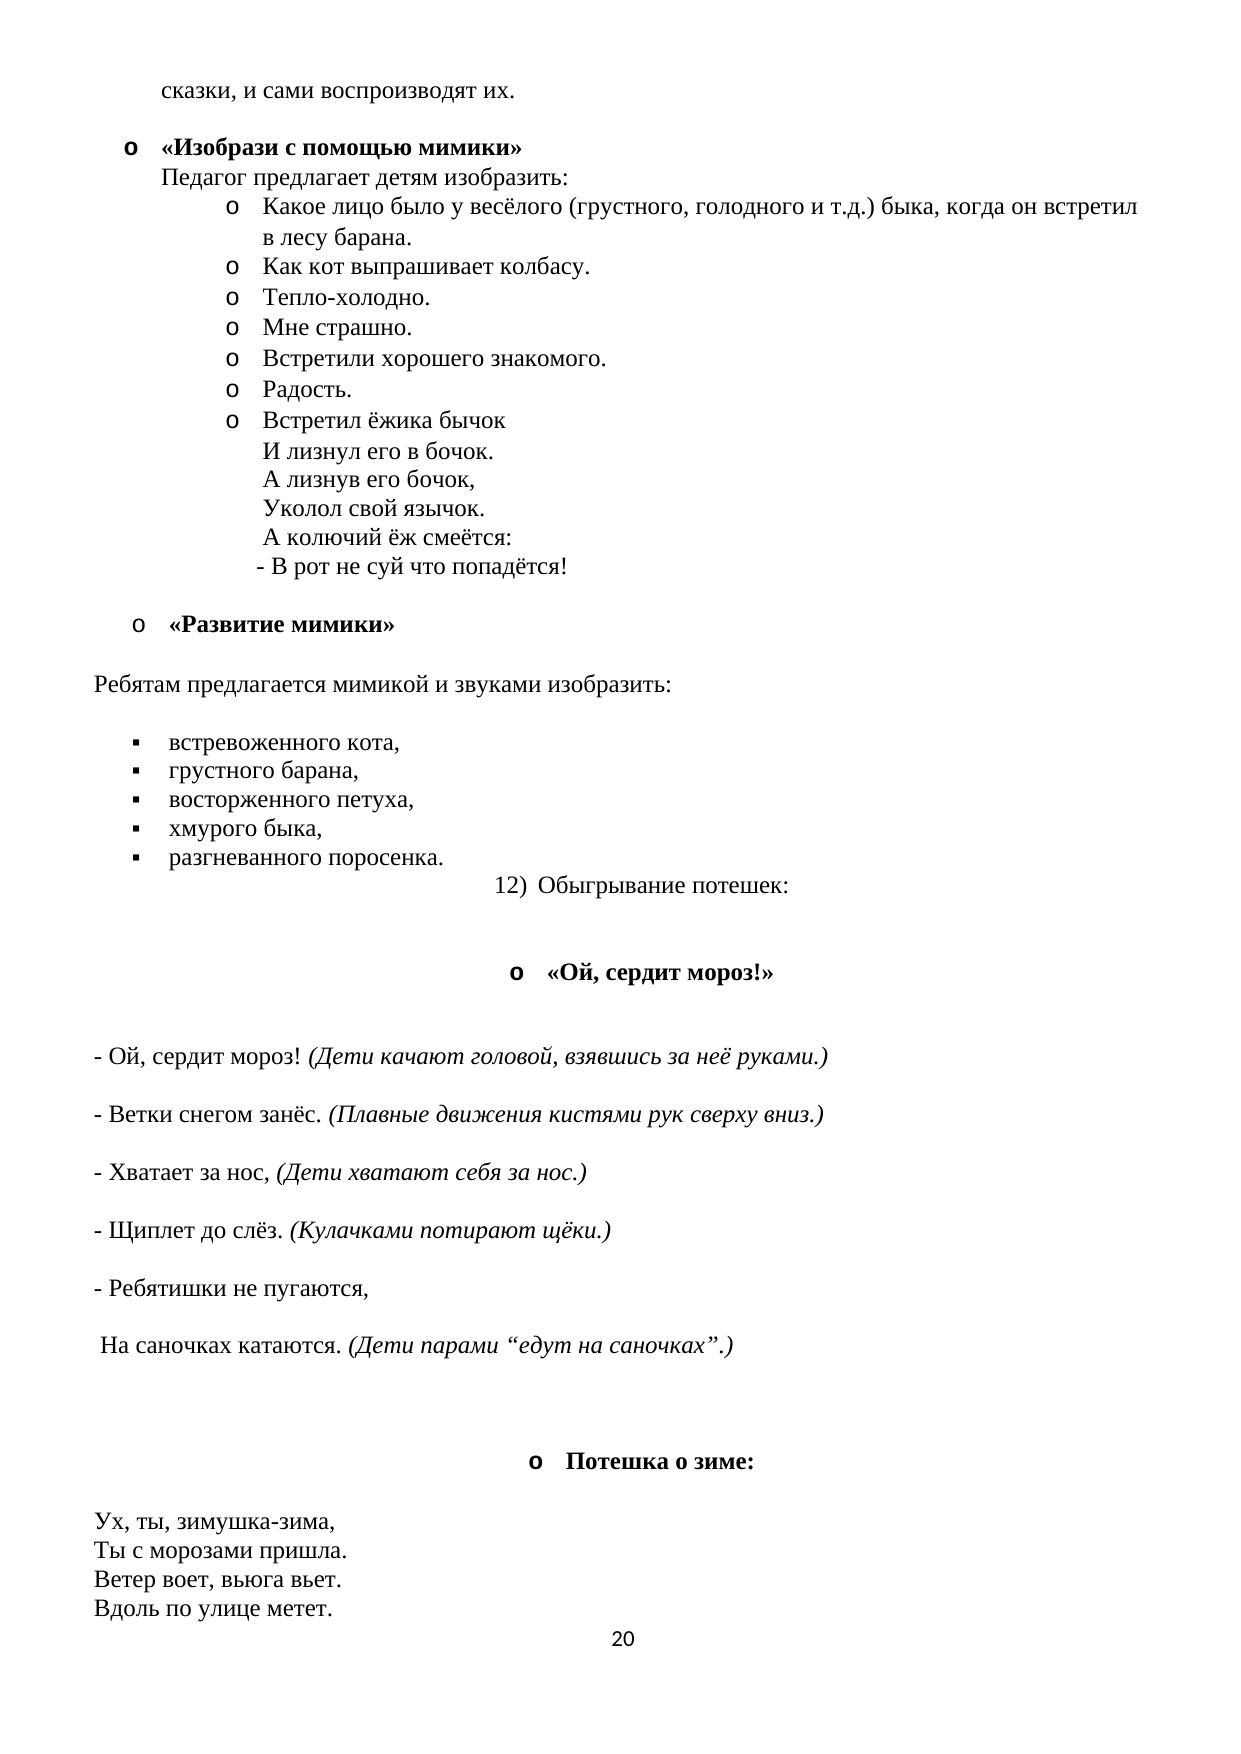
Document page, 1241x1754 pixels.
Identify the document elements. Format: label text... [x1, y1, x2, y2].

list Какое лицо было у весёлого (грустного, голодного и т.д.) быка, когда он встретил в лесу барана. [225, 191, 1152, 251]
list «Ой, сердит мороз!» [131, 957, 1152, 1012]
text - Ветки снегом занёс. (Плавные движения кистями рук сверху вниз.) [94, 1099, 1152, 1128]
list Мне страшно. [225, 312, 1152, 343]
list Потешка о зиме: [131, 1446, 1152, 1477]
list Радость. [225, 374, 1152, 405]
list - В рот не суй что попадётся! [169, 551, 1152, 579]
text На саночках катаются. (Дети парами “едут на саночках”.) [94, 1331, 1152, 1359]
list встревоженного кота, [131, 727, 1152, 755]
list А колючий ёж смеётся: [262, 522, 1152, 551]
list И лизнул его в бочок. [262, 436, 1152, 464]
subtitle «Развитие мимики» [131, 609, 1152, 639]
text - Ребятишки не пугаются, [94, 1273, 1152, 1301]
text Ух, ты, зимушка-зима, Ты с морозами пришла. Ветер воет, вьюга вьет. Вдоль по улице метет. [94, 1506, 1152, 1621]
list Встретил ёжика бычок [225, 405, 1152, 436]
list разгневанного поросенка. [131, 842, 1152, 870]
list Как кот выпрашивает колбасу. [225, 251, 1152, 282]
list Уколол свой язычок. [262, 493, 1152, 522]
list Встретили хорошего знакомого. [225, 343, 1152, 374]
text - Хватает за нос, (Дети хватают себя за нос.) [94, 1157, 1152, 1186]
text Ребятам предлагается мимикой и звуками изобразить: [94, 669, 1152, 697]
list Педагог предлагает детям изобразить: [161, 162, 1152, 191]
text - Щиплет до слёз. (Кулачками потирают щёки.) [94, 1215, 1152, 1243]
list Тепло-холодно. [225, 282, 1152, 312]
list «Изобрази с помощью мимики» [123, 132, 1152, 162]
list грустного барана, [131, 755, 1152, 784]
text - Ой, сердит мороз! (Дети качают головой, взявшись за неё руками.) [94, 1041, 1152, 1070]
list Обыгрывание потешек: [131, 870, 1152, 899]
list А лизнув его бочок, [262, 464, 1152, 493]
list хмурого быка, [131, 813, 1152, 842]
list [161, 75, 1152, 132]
list восторженного петуха, [131, 784, 1152, 813]
